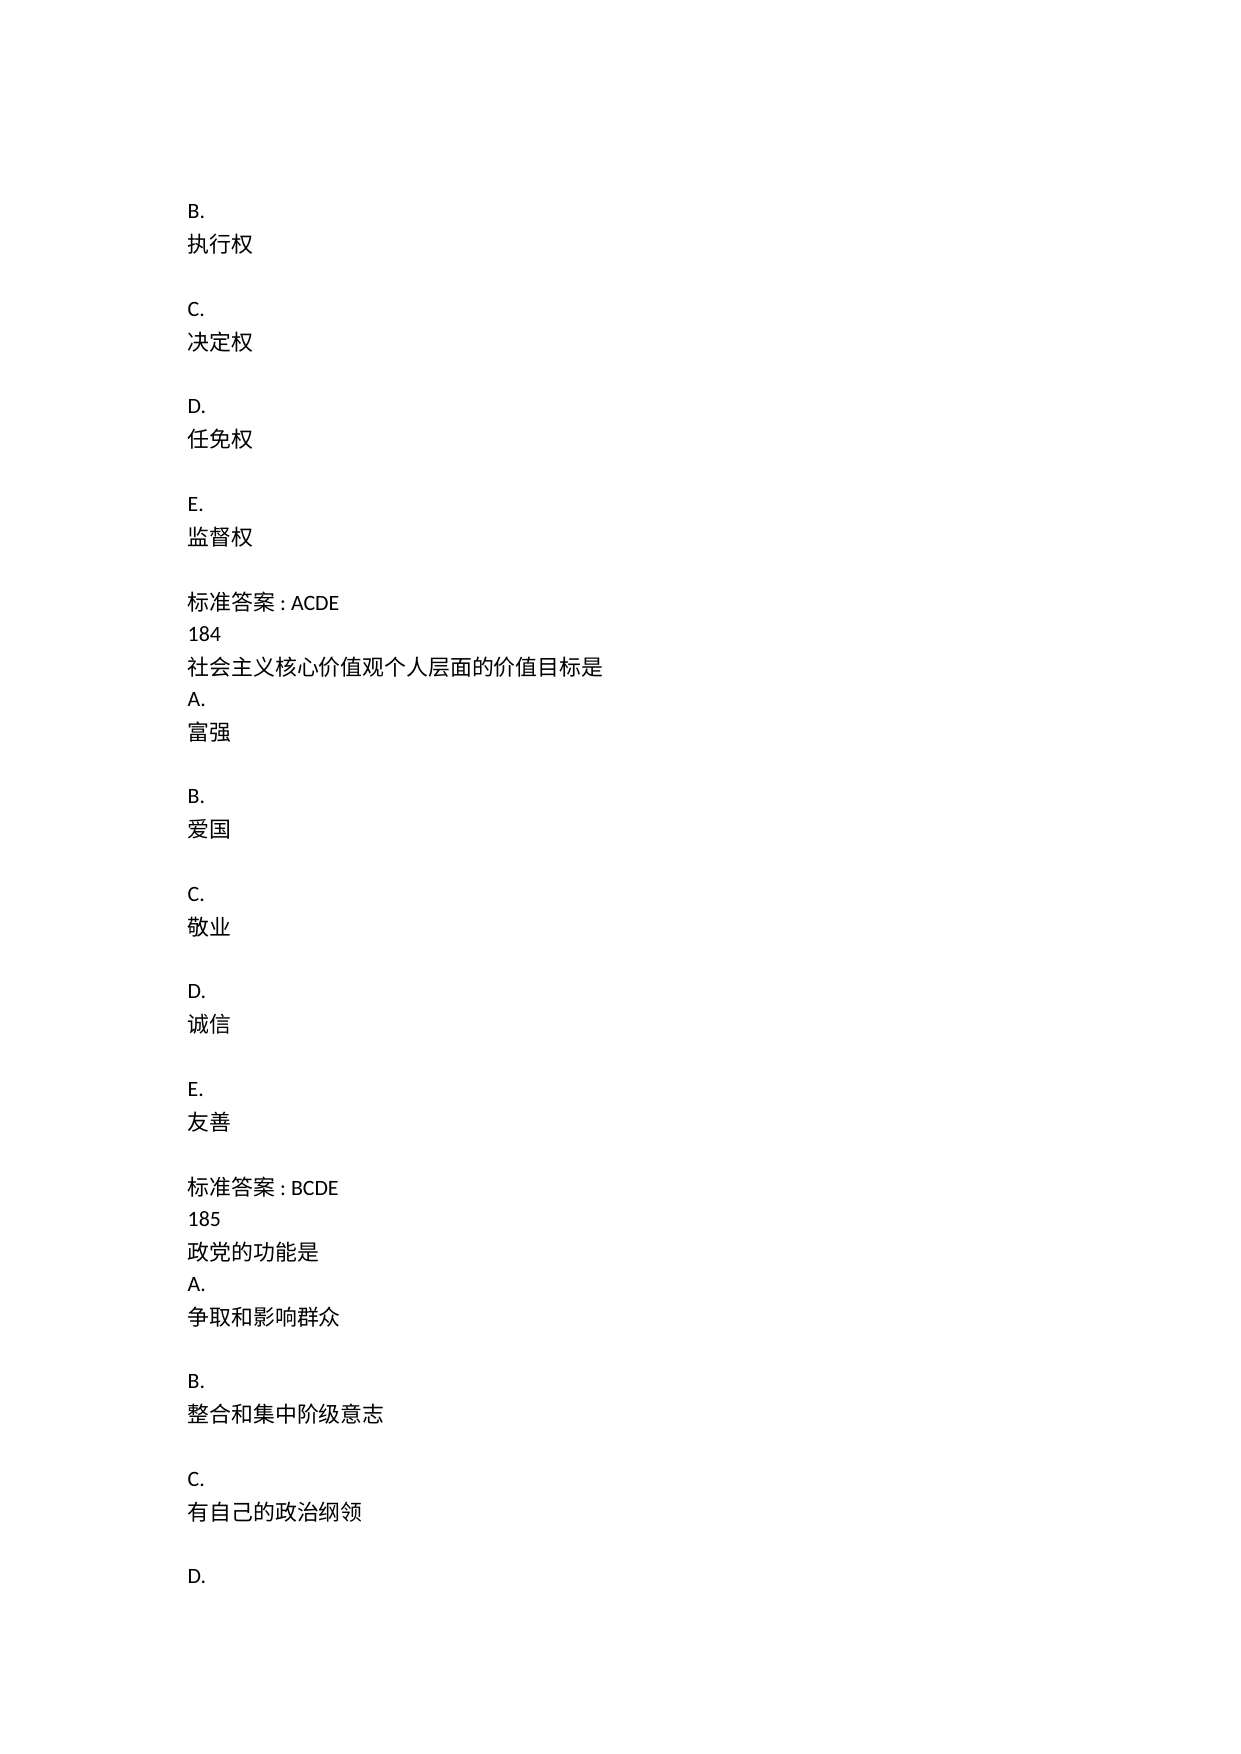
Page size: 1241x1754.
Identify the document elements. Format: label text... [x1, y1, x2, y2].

text A. [187, 1267, 1053, 1299]
text E. [187, 487, 1053, 519]
text E. [187, 1072, 1053, 1104]
text 任免权 [187, 422, 1053, 454]
text 有自己的政治纲领 [187, 1494, 1053, 1527]
text 爱国 [187, 812, 1053, 844]
text 监督权 [187, 519, 1053, 552]
text 执行权 [187, 227, 1053, 259]
text B. [187, 194, 1053, 227]
text 诚信 [187, 1007, 1053, 1039]
text 整合和集中阶级意志 [187, 1397, 1053, 1429]
text D. [187, 974, 1053, 1007]
text 标准答案 : ACDE [187, 584, 1053, 617]
text 敬业 [187, 909, 1053, 942]
text A. [187, 682, 1053, 714]
text C. [187, 877, 1053, 909]
text 政党的功能是 [187, 1234, 1053, 1267]
text 标准答案 : BCDE [187, 1169, 1053, 1202]
text 社会主义核心价值观个人层面的价值目标是 [187, 649, 1053, 682]
text D. [187, 389, 1053, 422]
text 争取和影响群众 [187, 1299, 1053, 1332]
text 185 [187, 1202, 1053, 1234]
text 富强 [187, 714, 1053, 747]
text C. [187, 292, 1053, 324]
text 184 [187, 617, 1053, 649]
text B. [187, 1364, 1053, 1397]
text D. [187, 1559, 1053, 1592]
text 决定权 [187, 324, 1053, 357]
text C. [187, 1462, 1053, 1494]
text B. [187, 779, 1053, 812]
text 友善 [187, 1104, 1053, 1137]
